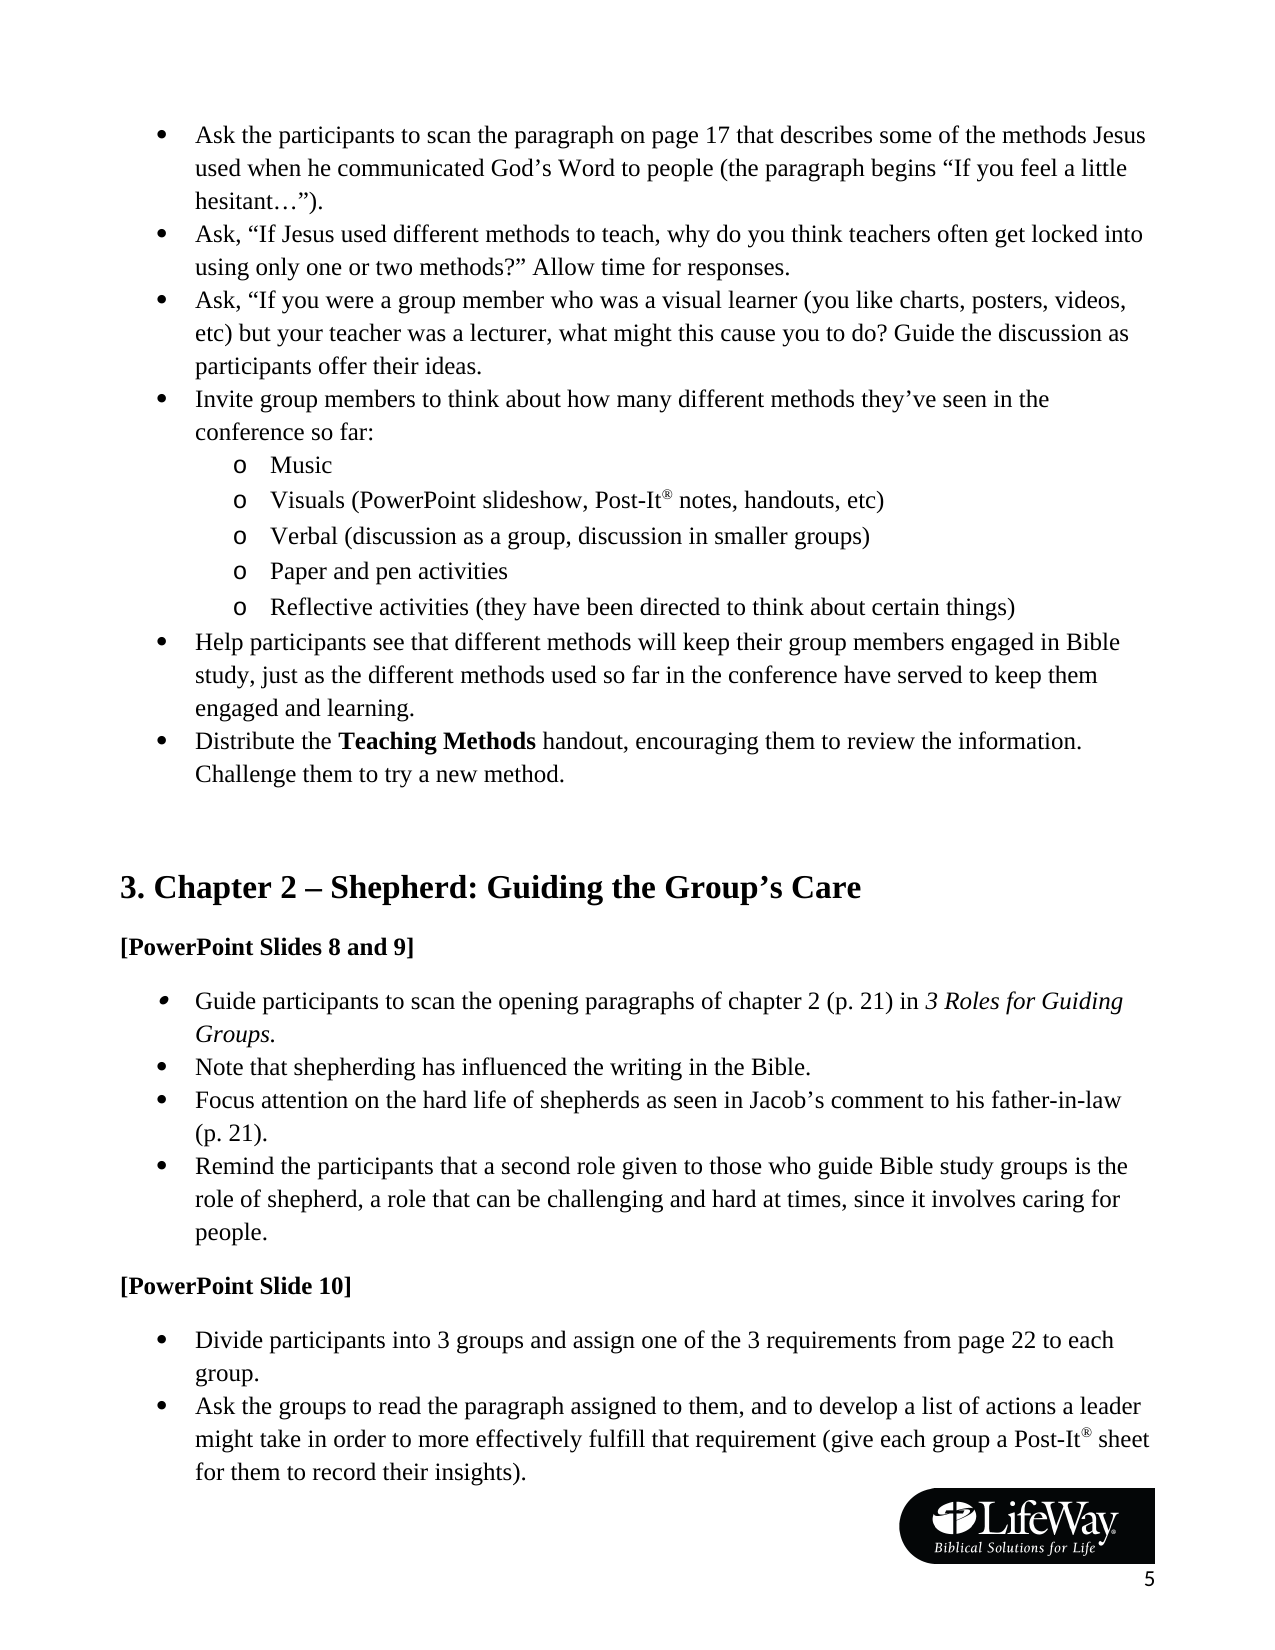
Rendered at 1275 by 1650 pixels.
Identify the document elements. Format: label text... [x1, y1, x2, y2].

list Ask the groups to read the paragraph assigned to them, and to develop a list of actions a leader might take in order to more effectively fulfill that requirement (give each group a Post-It® sheet for them to record their insights). [157, 1391, 1155, 1486]
list Paper and pen activities [232, 556, 1155, 587]
list Focus attention on the hard life of shepherds as seen in Jacob’s comment to his father-in-law (p. 21). [157, 1085, 1155, 1147]
list Ask the participants to scan the paragraph on page 17 that describes some of the methods Jesus used when he communicated God’s Word to people (the paragraph begins “If you feel a little hesitant…”). [157, 120, 1155, 215]
list Divide participants into 3 groups and assign one of the 3 requirements from page 22 to each group. [157, 1325, 1155, 1386]
list Visuals (PowerPoint slideshow, Post-It® notes, handouts, etc) [232, 486, 1155, 516]
list Ask, “If Jesus used different methods to teach, why do you think teachers often get locked into using only one or two methods?” Allow time for responses. [157, 219, 1155, 281]
list Help participants see that different methods will keep their group members engaged in Bible study, just as the different methods used so far in the conference have served to keep them engaged and learning. [157, 627, 1155, 722]
picture [899, 1488, 1155, 1564]
text [PowerPoint Slides 8 and 9] [120, 932, 1155, 961]
text 3. Chapter 2 – Shepherd: Guiding the Group’s Care [120, 867, 1155, 905]
list Reflective activities (they have been directed to think about certain things) [232, 592, 1155, 623]
text [PowerPoint Slide 10] [120, 1271, 1155, 1299]
list Ask, “If you were a group member who was a visual learner (you like charts, posters, videos, etc) but your teacher was a lecturer, what might this cause you to do? Guide the discussion as participants offer their ideas. [157, 285, 1155, 380]
list Note that shepherding has influenced the writing in the Bible. [157, 1052, 1155, 1081]
list Music [232, 450, 1155, 481]
list Invite group members to think about how many different methods they’ve seen in the conference so far: [157, 384, 1155, 446]
list Guide participants to scan the opening paragraphs of chapter 2 (p. 21) in 3 Roles for Guiding Groups. [157, 986, 1155, 1048]
list Distribute the Teaching Methods handout, encouraging them to review the information. Challenge them to try a new method. [157, 726, 1155, 788]
list Verbal (discussion as a group, discussion in smaller groups) [232, 521, 1155, 552]
list Remind the participants that a second role given to those who guide Bible study groups is the role of shepherd, a role that can be challenging and hard at times, since it involves caring for people. [157, 1151, 1155, 1246]
